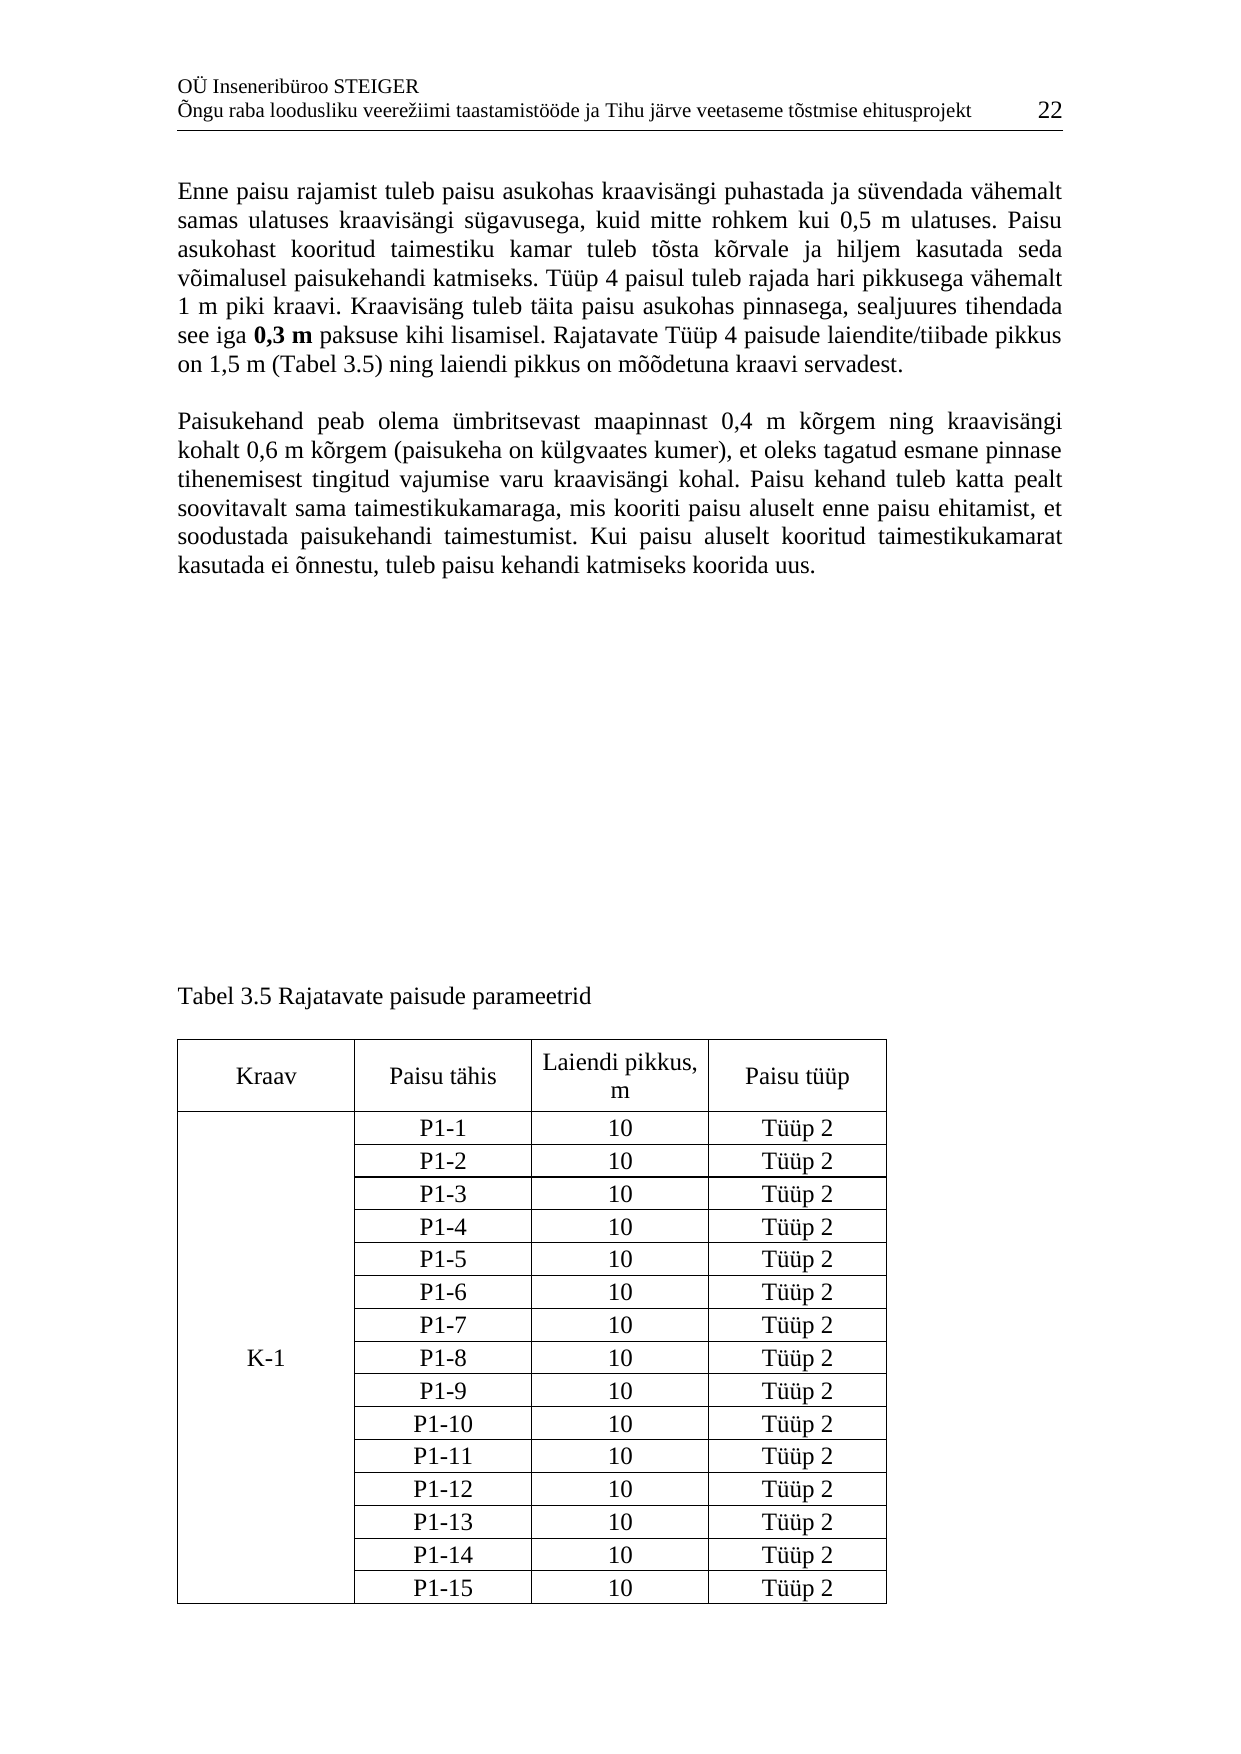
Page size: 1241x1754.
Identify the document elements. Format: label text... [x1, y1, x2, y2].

table_cell 10 [532, 1374, 708, 1406]
table_cell 10 [532, 1178, 708, 1209]
table_cell 10 [532, 1276, 708, 1308]
table_cell K-1 [178, 1112, 354, 1603]
table_cell Tüüp 2 [709, 1210, 886, 1242]
table_cell P1-6 [355, 1276, 531, 1308]
table_cell P1-1 [355, 1112, 531, 1144]
table_cell P1-10 [355, 1407, 531, 1439]
table_cell P1-3 [355, 1178, 531, 1209]
table_cell P1-8 [355, 1342, 531, 1373]
table_cell 10 [532, 1571, 708, 1603]
table_cell P1-2 [355, 1145, 531, 1176]
table_cell P1-15 [355, 1571, 531, 1603]
table_cell 10 [532, 1210, 708, 1242]
table_cell 10 [532, 1112, 708, 1144]
table_cell Tüüp 2 [709, 1112, 886, 1144]
table_cell P1-12 [355, 1473, 531, 1504]
table_cell 10 [532, 1473, 708, 1504]
table_cell 10 [532, 1342, 708, 1373]
table_cell 10 [532, 1407, 708, 1439]
table_header Kraav [178, 1040, 354, 1111]
table_header Paisu tüüp [709, 1040, 886, 1111]
table_cell Tüüp 2 [709, 1571, 886, 1603]
table_cell P1-7 [355, 1309, 531, 1341]
table_cell 10 [532, 1309, 708, 1341]
table_cell 10 [532, 1243, 708, 1275]
table_cell P1-9 [355, 1374, 531, 1406]
text Enne paisu rajamist tuleb paisu asukohas kraavisängi puhastada ja süvendada vähemalt samas ulatuses kraavisängi sügavusega, kuid mitte rohkem kui 0,5 m ulatuses. Paisu asukohast kooritud taimestiku kamar tuleb tõsta kõrvale ja hiljem kasutada seda võimalusel paisukehandi katmiseks. Tüüp 4 paisul tuleb rajada hari pikkusega vähemalt 1 m piki kraavi. Kraavisäng tuleb täita paisu asukohas pinnasega, sealjuures tihendada see iga 0,3 m paksuse kihi lisamisel. Rajatavate Tüüp 4 paisude laiendite/tiibade pikkus on 1,5 m (Tabel 3.5) ning laiendi pikkus on mõõdetuna kraavi servadest. [177, 176, 1063, 378]
table_cell P1-11 [355, 1440, 531, 1472]
table_cell 10 [532, 1440, 708, 1472]
table_cell 10 [532, 1506, 708, 1537]
text Tabel 3.5 Rajatavate paisude parameetrid [177, 981, 1063, 1010]
table_cell P1-5 [355, 1243, 531, 1275]
table_cell Tüüp 2 [709, 1309, 886, 1341]
table_cell Tüüp 2 [709, 1440, 886, 1472]
table_cell Tüüp 2 [709, 1243, 886, 1275]
table_header Paisu tähis [355, 1040, 531, 1111]
text Paisukehand peab olema ümbritsevast maapinnast 0,4 m kõrgem ning kraavisängi kohalt 0,6 m kõrgem (paisukeha on külgvaates kumer), et oleks tagatud esmane pinnase tihenemisest tingitud vajumise varu kraavisängi kohal. Paisu kehand tuleb katta pealt soovitavalt sama taimestikukamaraga, mis kooriti paisu aluselt enne paisu ehitamist, et soodustada paisukehandi taimestumist. Kui paisu aluselt kooritud taimestikukamarat kasutada ei õnnestu, tuleb paisu kehandi katmiseks koorida uus. [177, 406, 1063, 579]
table_cell Tüüp 2 [709, 1342, 886, 1373]
table_cell Tüüp 2 [709, 1178, 886, 1209]
table_cell Tüüp 2 [709, 1145, 886, 1176]
table_cell Tüüp 2 [709, 1539, 886, 1570]
table_cell Tüüp 2 [709, 1407, 886, 1439]
table_cell P1-4 [355, 1210, 531, 1242]
table_header Laiendi pikkus, m [532, 1040, 708, 1111]
table_cell 10 [532, 1539, 708, 1570]
table_cell Tüüp 2 [709, 1276, 886, 1308]
table_cell 10 [532, 1145, 708, 1176]
table_cell P1-14 [355, 1539, 531, 1570]
table_cell Tüüp 2 [709, 1506, 886, 1537]
table_cell Tüüp 2 [709, 1374, 886, 1406]
table_cell P1-13 [355, 1506, 531, 1537]
table_cell Tüüp 2 [709, 1473, 886, 1504]
